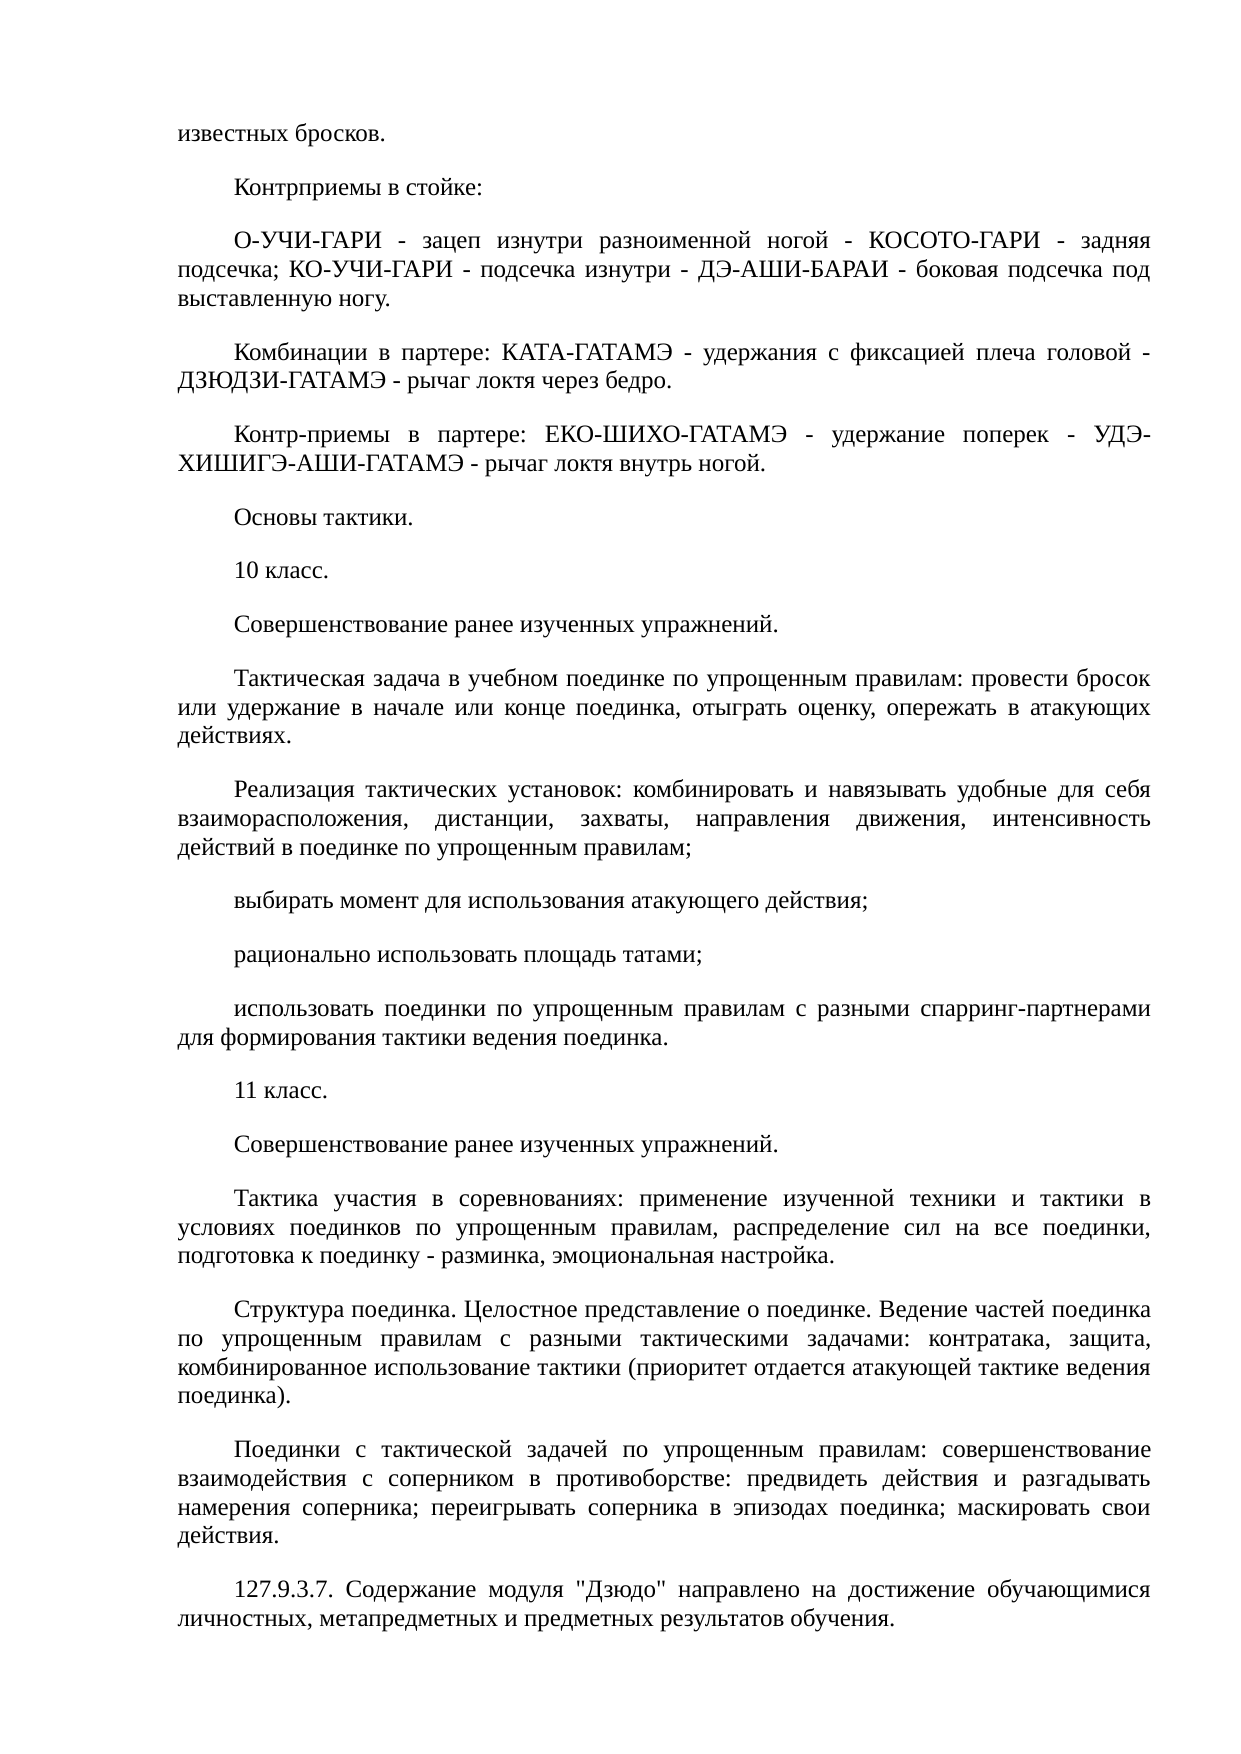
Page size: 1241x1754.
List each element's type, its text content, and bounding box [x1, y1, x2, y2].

text 10 класс. [177, 556, 1152, 584]
text Основы тактики. [177, 502, 1152, 531]
text Комбинации в партере: КАТА-ГАТАМЭ - удержания с фиксацией плеча головой - ДЗЮДЗИ-ГАТАМЭ - рычаг локтя через бедро. [177, 337, 1152, 394]
text Структура поединка. Целостное представление о поединке. Ведение частей поединка по упрощенным правилам с разными тактическими задачами: контратака, защита, комбинированное использование тактики (приоритет отдается атакующей тактике ведения поединка). [177, 1294, 1152, 1409]
text рационально использовать площадь татами; [177, 939, 1152, 968]
text 127.9.3.7. Содержание модуля "Дзюдо" направлено на достижение обучающимися личностных, метапредметных и предметных результатов обучения. [177, 1574, 1152, 1632]
text выбирать момент для использования атакующего действия; [177, 886, 1152, 914]
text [177, 118, 1152, 147]
text 11 класс. [177, 1076, 1152, 1104]
text Тактическая задача в учебном поединке по упрощенным правилам: провести бросок или удержание в начале или конце поединка, отыграть оценку, опережать в атакующих действиях. [177, 663, 1152, 749]
text О-УЧИ-ГАРИ - зацеп изнутри разноименной ногой - КОСОТО-ГАРИ - задняя подсечка; КО-УЧИ-ГАРИ - подсечка изнутри - ДЭ-АШИ-БАРАИ - боковая подсечка под выставленную ногу. [177, 226, 1152, 312]
text Совершенствование ранее изученных упражнений. [177, 1129, 1152, 1158]
text Реализация тактических установок: комбинировать и навязывать удобные для себя взаиморасположения, дистанции, захваты, направления движения, интенсивность действий в поединке по упрощенным правилам; [177, 774, 1152, 861]
text Тактика участия в соревнованиях: применение изученной техники и тактики в условиях поединков по упрощенным правилам, распределение сил на все поединки, подготовка к поединку - разминка, эмоциональная настройка. [177, 1183, 1152, 1269]
text использовать поединки по упрощенным правилам с разными спарринг-партнерами для формирования тактики ведения поединка. [177, 993, 1152, 1051]
text Совершенствование ранее изученных упражнений. [177, 609, 1152, 638]
text Контр-приемы в партере: ЕКО-ШИХО-ГАТАМЭ - удержание поперек - УДЭ-ХИШИГЭ-АШИ-ГАТАМЭ - рычаг локтя внутрь ногой. [177, 419, 1152, 477]
text Поединки с тактической задачей по упрощенным правилам: совершенствование взаимодействия с соперником в противоборстве: предвидеть действия и разгадывать намерения соперника; переигрывать соперника в эпизодах поединка; маскировать свои действия. [177, 1434, 1152, 1549]
text Контрприемы в стойке: [177, 172, 1152, 201]
